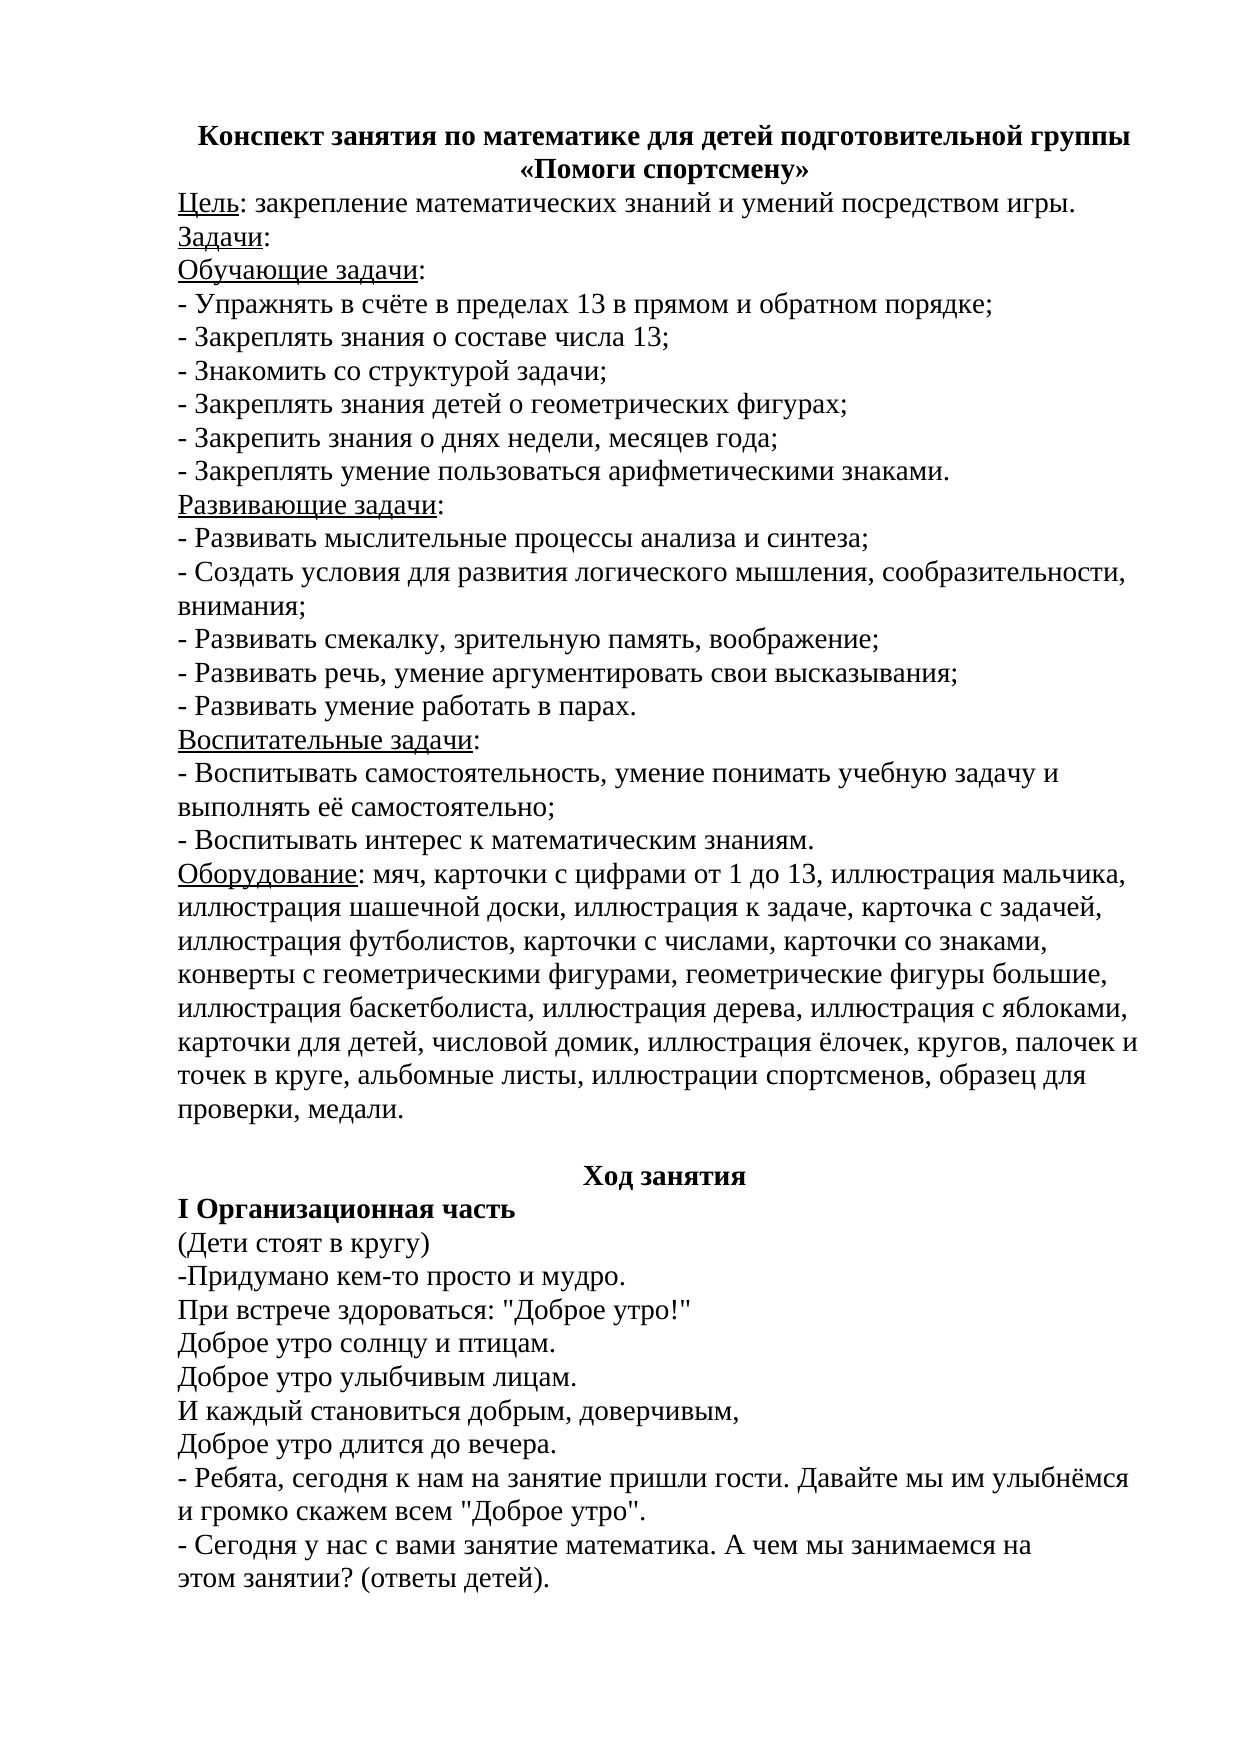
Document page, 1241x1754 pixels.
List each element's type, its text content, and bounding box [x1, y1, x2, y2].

text -Придумано кем-то просто и мудро. [177, 1258, 1152, 1292]
text - Развивать смекалку, зрительную память, воображение; [177, 621, 1152, 655]
text И каждый становиться добрым, доверчивым, [177, 1393, 1152, 1426]
text - Развивать мыслительные процессы анализа и синтеза; [177, 521, 1152, 554]
text - Знакомить со структурой задачи; [177, 353, 1152, 386]
text - Ребята, сегодня к нам на занятие пришли гости. Давайте мы им улыбнёмся и громко скажем всем "Доброе утро". [177, 1460, 1152, 1527]
text - Развивать речь, умение аргументировать свои высказывания; [177, 655, 1152, 688]
text - Упражнять в счёте в пределах 13 в прямом и обратном порядке; [177, 286, 1152, 319]
text (Дети стоят в кругу) [177, 1225, 1152, 1258]
text При встрече здороваться: "Доброе утро!" [177, 1292, 1152, 1326]
text - Закрепить знания о днях недели, месяцев года; [177, 420, 1152, 453]
text Ход занятия [177, 1158, 1152, 1191]
text Доброе утро длится до вечера. [177, 1426, 1152, 1460]
text Доброе утро улыбчивым лицам. [177, 1359, 1152, 1393]
text Доброе утро солнцу и птицам. [177, 1326, 1152, 1359]
text Развивающие задачи: [177, 487, 1152, 521]
text Обучающие задачи: [177, 252, 1152, 286]
text - Сегодня у нас с вами занятие математика. А чем мы занимаемся на этом занятии? (ответы детей). [177, 1527, 1152, 1594]
text «Помоги спортсмену» [177, 152, 1152, 185]
text - Развивать умение работать в парах. [177, 688, 1152, 722]
text Задачи: [177, 219, 1152, 252]
text - Воспитывать интерес к математическим знаниям. [177, 822, 1152, 856]
text I Организационная часть [177, 1191, 1152, 1225]
text Цель: закрепление математических знаний и умений посредством игры. [177, 185, 1152, 219]
text Конспект занятия по математике для детей подготовительной группы [177, 118, 1152, 152]
text - Закреплять знания детей о геометрических фигурах; [177, 386, 1152, 420]
text Оборудование: мяч, карточки с цифрами от 1 до 13, иллюстрация мальчика, иллюстрация шашечной доски, иллюстрация к задаче, карточка с задачей, иллюстрация футболистов, карточки с числами, карточки со знаками, конверты с геометрическими фигурами, геометрические фигуры большие, иллюстрация баскетболиста, иллюстрация дерева, иллюстрация с яблоками, карточки для детей, числовой домик, иллюстрация ёлочек, кругов, палочек и точек в круге, альбомные листы, иллюстрации спортсменов, образец для проверки, медали. [177, 856, 1152, 1124]
text - Создать условия для развития логического мышления, сообразительности, внимания; [177, 554, 1152, 621]
text - Закреплять умение пользоваться арифметическими знаками. [177, 453, 1152, 487]
text Воспитательные задачи: [177, 722, 1152, 755]
text - Воспитывать самостоятельность, умение понимать учебную задачу и выполнять её самостоятельно; [177, 755, 1152, 822]
text - Закреплять знания о составе числа 13; [177, 319, 1152, 353]
